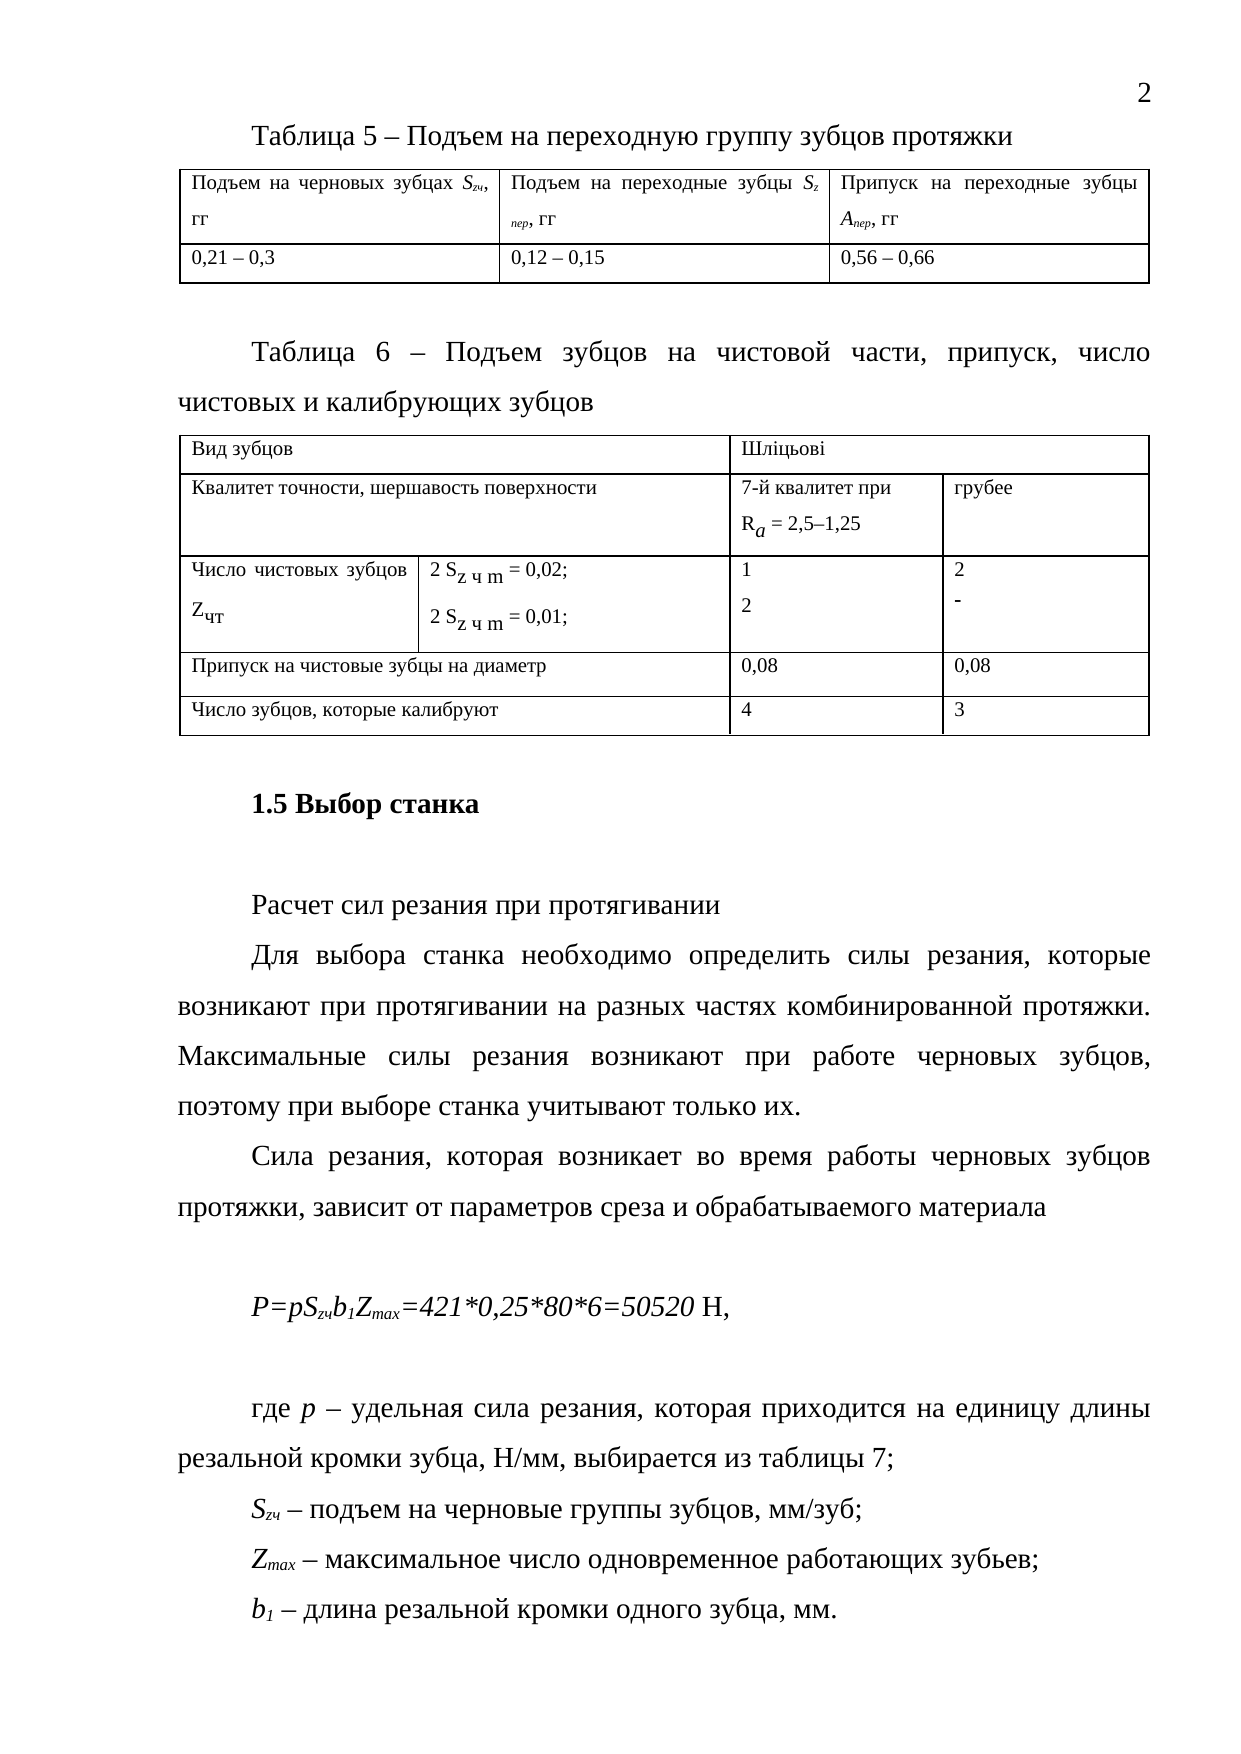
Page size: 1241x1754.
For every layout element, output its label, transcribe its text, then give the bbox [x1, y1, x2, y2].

table_header Подъем на переходные зубцы Sz пер, гг [500, 170, 829, 243]
table_cell 0,08 [731, 653, 942, 696]
subtitle 1.5 Выбор станка [177, 786, 1152, 820]
table_cell 0,56 – 0,66 [830, 245, 1148, 282]
table_cell 2 [944, 557, 1148, 652]
text Zmax – максимальное число одновременное работающих зубьев; [177, 1541, 1152, 1574]
table_cell 1 2 [731, 557, 942, 652]
text Szч – подъем на черновые группы зубцов, мм/зуб; [177, 1491, 1152, 1524]
table_cell 3 [944, 697, 1148, 734]
text b1 – длина резальной кромки одного зубца, мм. [177, 1591, 1152, 1625]
table_cell грубее [944, 475, 1148, 555]
table_cell 7-й квалитет при Ra = 2,5–1,25 [731, 475, 942, 555]
text Сила резания, которая возникает во время работы черновых зубцов протяжки, зависит от параметров среза и обрабатываемого материала [177, 1138, 1152, 1222]
table_cell Число зубцов, которые калибруют [181, 697, 729, 734]
table_cell Припуск на чистовые зубцы на диаметр [181, 653, 729, 696]
table_header Шліцьові [731, 436, 1148, 473]
text Расчет сил резания при протягивании [177, 887, 1152, 921]
table_cell Квалитет точности, шершавость поверхности [181, 475, 729, 555]
text где р – удельная сила резания, которая приходится на единицу длины резальной кромки зубца, Н/мм, выбирается из таблицы 7; [177, 1390, 1152, 1474]
table_header Вид зубцов [181, 436, 729, 473]
table_cell Число чистовых зубцов Zчт [181, 557, 418, 652]
text P=pSzчb1Zmax=421*0,25*80*6=50520 Н, [177, 1289, 1152, 1323]
table_cell 0,12 – 0,15 [500, 245, 829, 282]
table_cell 0,21 – 0,3 [181, 245, 499, 282]
table_cell 0,08 [944, 653, 1148, 696]
text Для выбора станка необходимо определить силы резания, которые возникают при протягивании на разных частях комбинированной протяжки. Максимальные силы резания возникают при работе черновых зубцов, поэтому при выборе станка учитывают только их. [177, 937, 1152, 1122]
text Таблица 5 – Подъем на переходную группу зубцов протяжки [177, 118, 1152, 152]
table_header Подъем на черновых зубцах Szч, гг [181, 170, 499, 243]
table_cell 2 Sz ч m = 0,02; 2 Sz ч m = 0,01; [419, 557, 729, 652]
table_cell 4 [731, 697, 942, 734]
table_header Припуск на переходные зубцы Апер, гг [830, 170, 1148, 243]
text Таблица 6 – Подъем зубцов на чистовой части, припуск, число чистовых и калибрующих зубцов [177, 334, 1152, 418]
